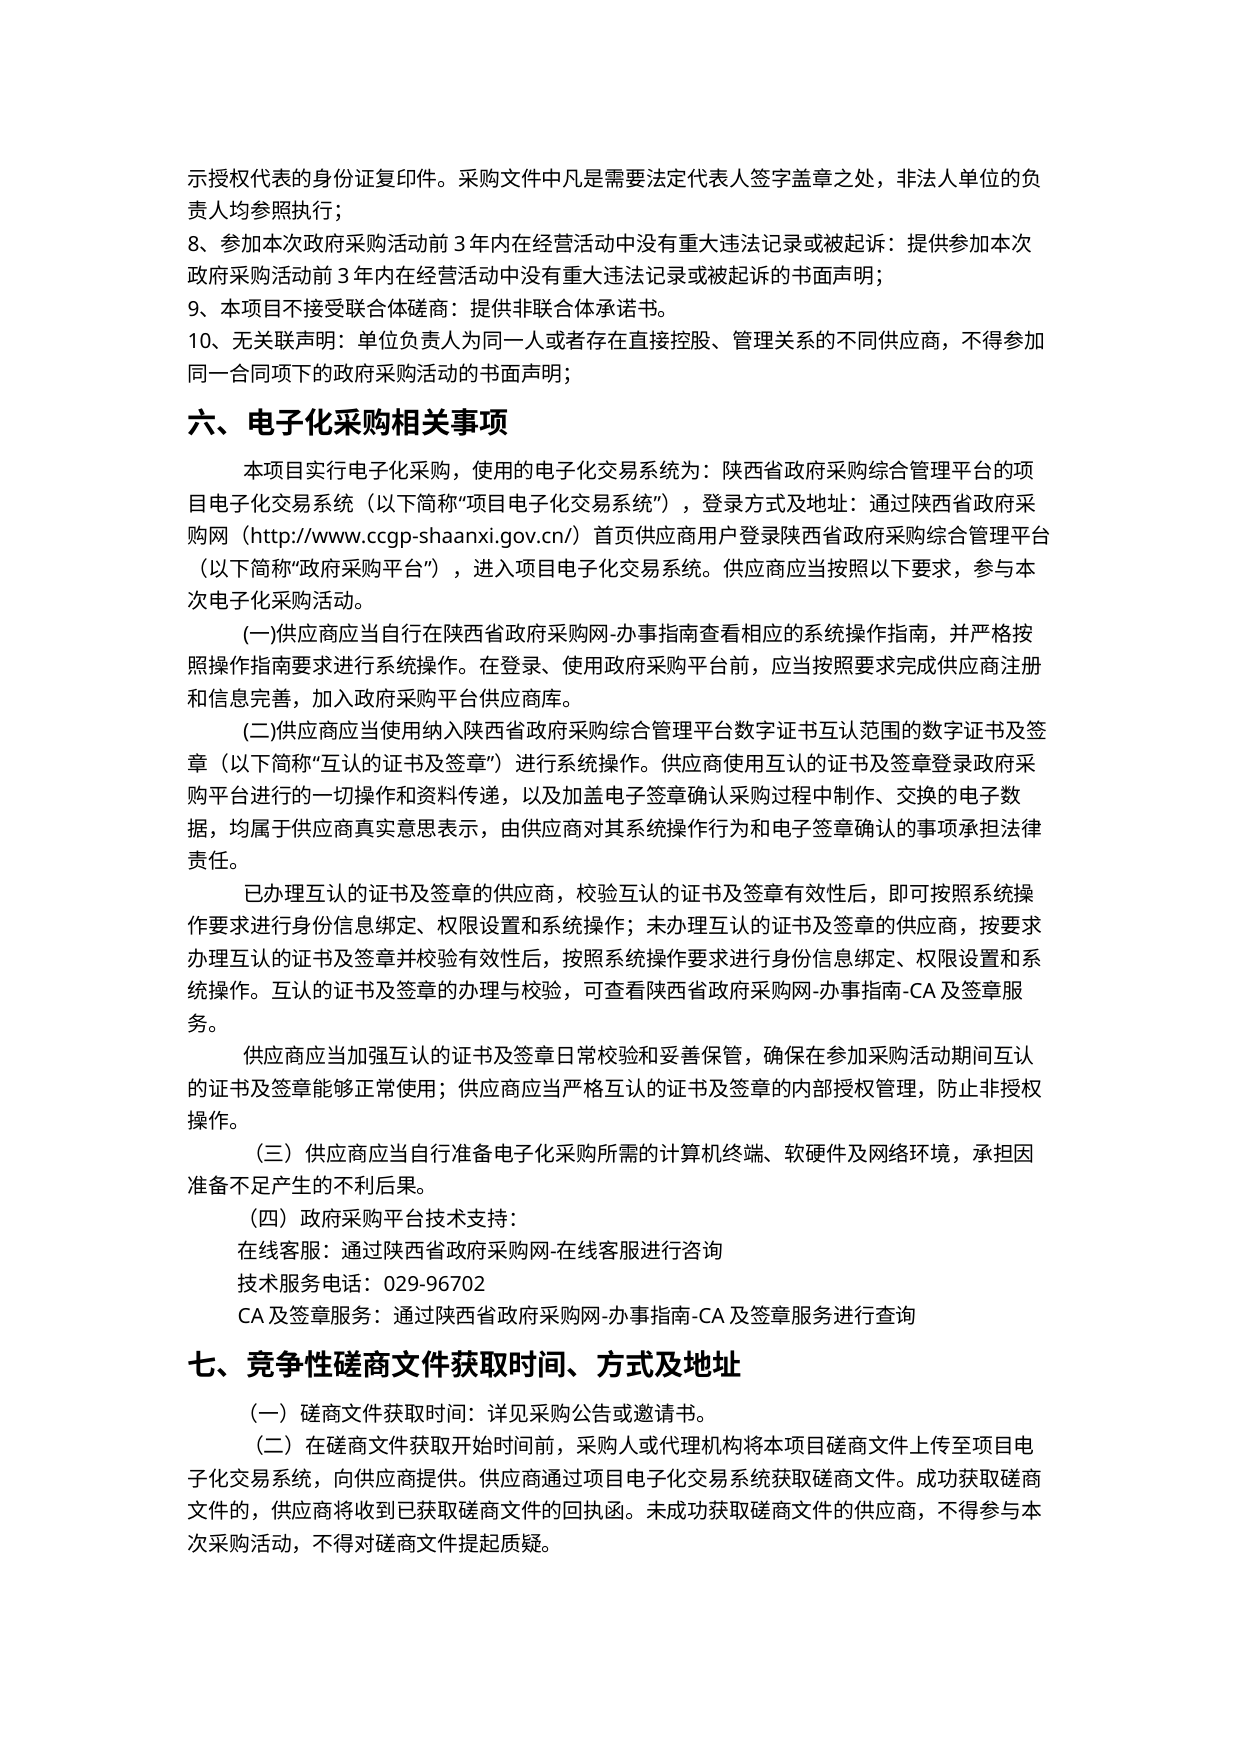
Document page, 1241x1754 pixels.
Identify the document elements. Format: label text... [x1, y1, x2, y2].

text （一）磋商文件获取时间：详见采购公告或邀请书。 [187, 1397, 1053, 1429]
text 已办理互认的证书及签章的供应商，校验互认的证书及签章有效性后，即可按照系统操作要求进行身份信息绑定、权限设置和系统操作；未办理互认的证书及签章的供应商，按要求办理互认的证书及签章并校验有效性后，按照系统操作要求进行身份信息绑定、权限设置和系统操作。互认的证书及签章的办理与校验，可查看陕西省政府采购网-办事指南-CA及签章服务。 [187, 877, 1053, 1039]
text 8、参加本次政府采购活动前3年内在经营活动中没有重大违法记录或被起诉：提供参加本次政府采购活动前3年内在经营活动中没有重大违法记录或被起诉的书面声明； [187, 227, 1053, 292]
text 七、竞争性磋商文件获取时间、方式及地址 [187, 1332, 1053, 1397]
text (一)供应商应当自行在陕西省政府采购网-办事指南查看相应的系统操作指南，并严格按照操作指南要求进行系统操作。在登录、使用政府采购平台前，应当按照要求完成供应商注册和信息完善，加入政府采购平台供应商库。 [187, 617, 1053, 714]
text 六、电子化采购相关事项 [187, 389, 1053, 454]
text 在线客服：通过陕西省政府采购网-在线客服进行咨询 [187, 1234, 1053, 1267]
text 9、本项目不接受联合体磋商：提供非联合体承诺书。 [187, 292, 1053, 324]
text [187, 162, 1053, 227]
text （二）在磋商文件获取开始时间前，采购人或代理机构将本项目磋商文件上传至项目电子化交易系统，向供应商提供。供应商通过项目电子化交易系统获取磋商文件。成功获取磋商文件的，供应商将收到已获取磋商文件的回执函。未成功获取磋商文件的供应商，不得参与本次采购活动，不得对磋商文件提起质疑。 [187, 1429, 1053, 1559]
text CA及签章服务：通过陕西省政府采购网-办事指南-CA及签章服务进行查询 [187, 1299, 1053, 1332]
text 供应商应当加强互认的证书及签章日常校验和妥善保管，确保在参加采购活动期间互认的证书及签章能够正常使用；供应商应当严格互认的证书及签章的内部授权管理，防止非授权操作。 [187, 1039, 1053, 1137]
text (二)供应商应当使用纳入陕西省政府采购综合管理平台数字证书互认范围的数字证书及签章（以下简称“互认的证书及签章”）进行系统操作。供应商使用互认的证书及签章登录政府采购平台进行的一切操作和资料传递，以及加盖电子签章确认采购过程中制作、交换的电子数据，均属于供应商真实意思表示，由供应商对其系统操作行为和电子签章确认的事项承担法律责任。 [187, 714, 1053, 877]
text 10、无关联声明：单位负责人为同一人或者存在直接控股、管理关系的不同供应商，不得参加同一合同项下的政府采购活动的书面声明； [187, 324, 1053, 389]
text （三）供应商应当自行准备电子化采购所需的计算机终端、软硬件及网络环境，承担因准备不足产生的不利后果。 [187, 1137, 1053, 1202]
text 本项目实行电子化采购，使用的电子化交易系统为：陕西省政府采购综合管理平台的项目电子化交易系统（以下简称“项目电子化交易系统”），登录方式及地址：通过陕西省政府采购网（http://www.ccgp-shaanxi.gov.cn/）首页供应商用户登录陕西省政府采购综合管理平台（以下简称“政府采购平台”），进入项目电子化交易系统。供应商应当按照以下要求，参与本次电子化采购活动。 [187, 454, 1053, 617]
text （四）政府采购平台技术支持： [187, 1202, 1053, 1234]
text 技术服务电话：029-96702 [187, 1267, 1053, 1299]
